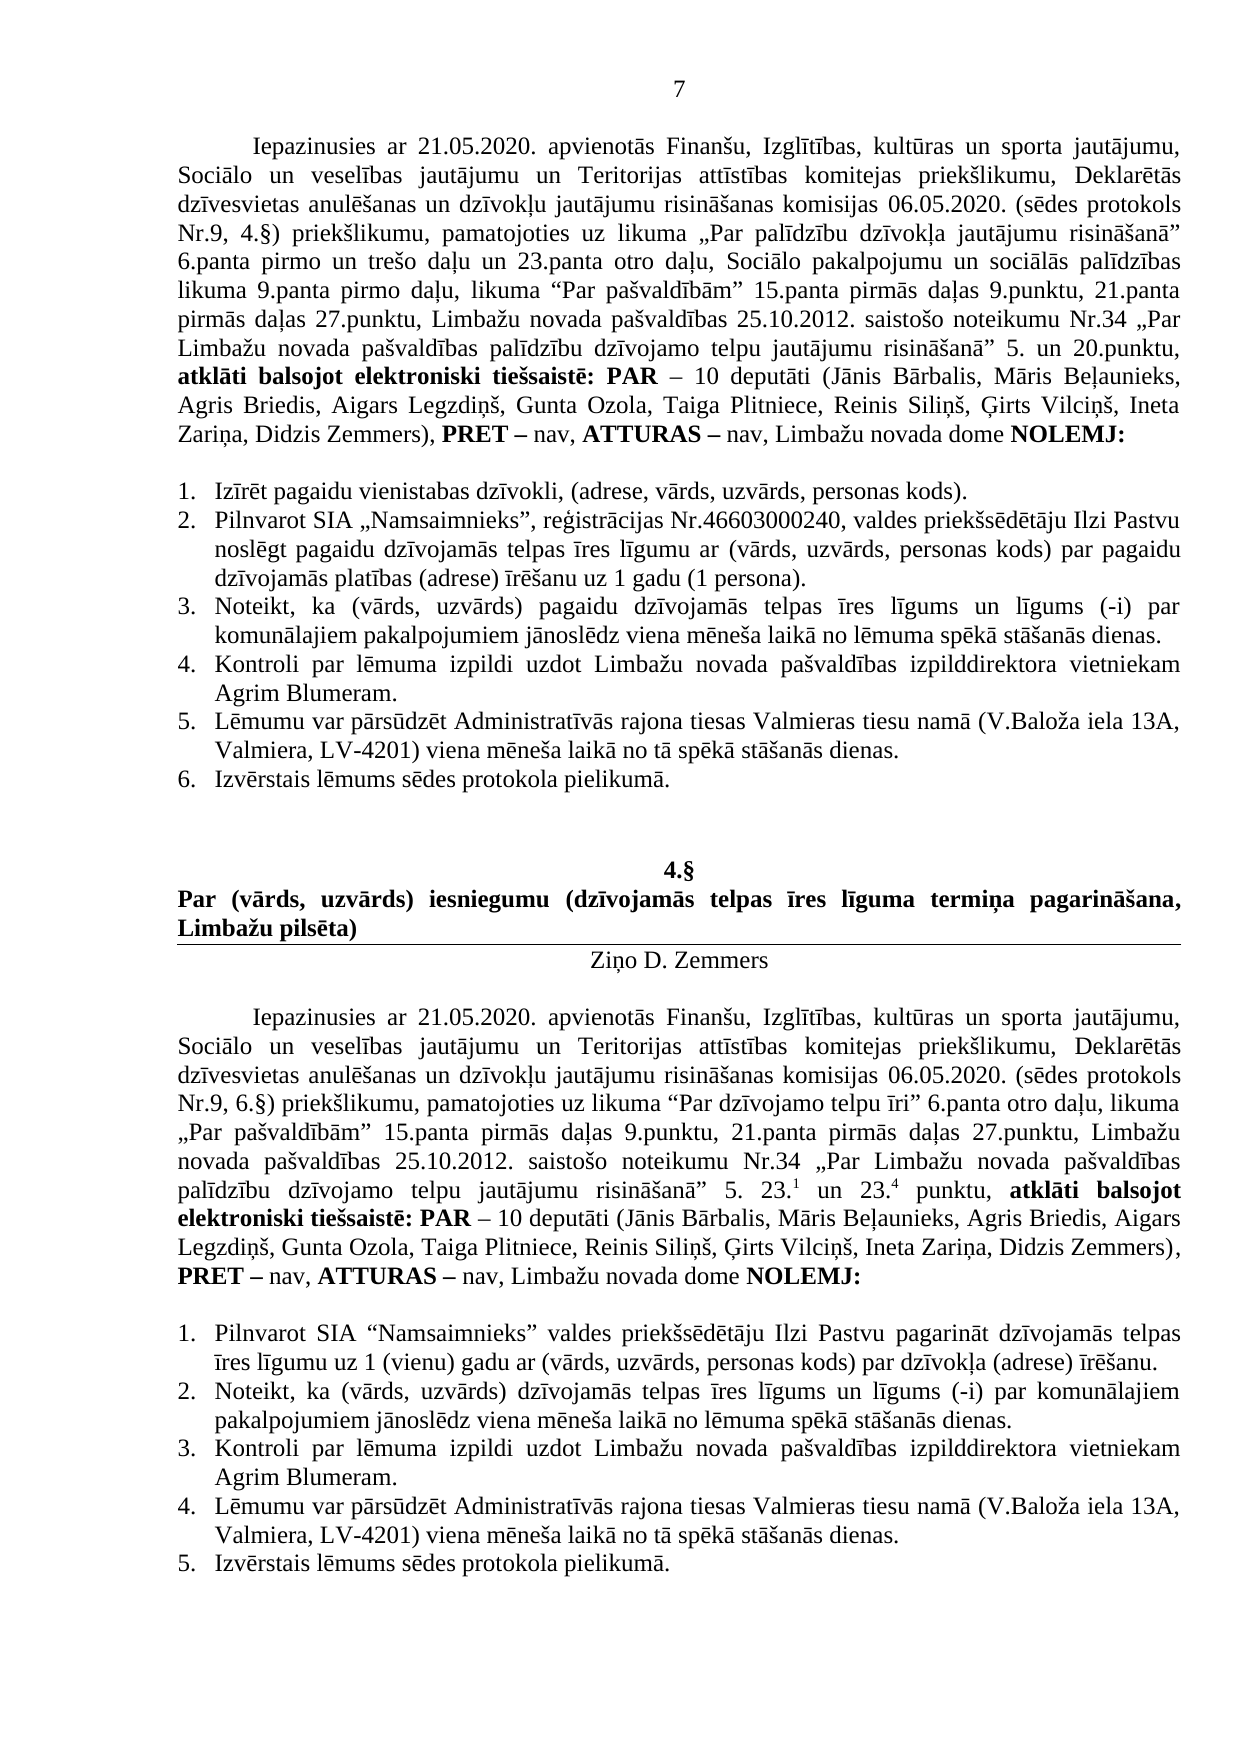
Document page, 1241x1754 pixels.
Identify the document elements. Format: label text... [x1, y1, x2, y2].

text Iepazinusies ar 21.05.2020. apvienotās Finanšu, Izglītības, kultūras un sporta jautājumu, Sociālo un veselības jautājumu un Teritorijas attīstības komitejas priekšlikumu, Deklarētās dzīvesvietas anulēšanas un dzīvokļu jautājumu risināšanas komisijas 06.05.2020. (sēdes protokols Nr.9, 4.§) priekšlikumu, pamatojoties uz likuma „Par palīdzību dzīvokļa jautājumu risināšanā” 6.panta pirmo un trešo daļu un 23.panta otro daļu, Sociālo pakalpojumu un sociālās palīdzības likuma 9.panta pirmo daļu, likuma “Par pašvaldībām” 15.panta pirmās daļas 9.punktu, 21.panta pirmās daļas 27.punktu, Limbažu novada pašvaldības 25.10.2012. saistošo noteikumu Nr.34 „Par Limbažu novada pašvaldības palīdzību dzīvojamo telpu jautājumu risināšanā” 5. un 20.punktu, atklāti balsojot elektroniski tiešsaistē: PAR – 10 deputāti (Jānis Bārbalis, Māris Beļaunieks, Agris Briedis, Aigars Legzdiņš, Gunta Ozola, Taiga Plitniece, Reinis Siliņš, Ģirts Vilciņš, Ineta Zariņa, Didzis Zemmers), PRET – nav, ATTURAS – nav, Limbažu novada dome NOLEMJ: [177, 131, 1181, 448]
list Noteikt, ka (vārds, uzvārds) pagaidu dzīvojamās telpas īres līgums un līgums (-i) par komunālajiem pakalpojumiem jānoslēdz viena mēneša laikā no lēmuma spēkā stāšanās dienas. [177, 591, 1181, 649]
list Lēmumu var pārsūdzēt Administratīvās rajona tiesas Valmieras tiesu namā (V.Baloža iela 13A, Valmiera, LV-4201) viena mēneša laikā no tā spēkā stāšanās dienas. [177, 1491, 1181, 1548]
list Noteikt, ka (vārds, uzvārds) dzīvojamās telpas īres līgums un līgums (-i) par komunālajiem pakalpojumiem jānoslēdz viena mēneša laikā no lēmuma spēkā stāšanās dienas. [177, 1376, 1181, 1433]
text Ziņo D. Zemmers [177, 945, 1181, 973]
list Izīrēt pagaidu vienistabas dzīvokli, (adrese, vārds, uzvārds, personas kods). [177, 476, 1181, 505]
list Izvērstais lēmums sēdes protokola pielikumā. [177, 1548, 1181, 1577]
text Par (vārds, uzvārds) iesniegumu (dzīvojamās telpas īres līguma termiņa pagarināšana, Limbažu pilsēta) [177, 884, 1181, 944]
text 4.§ [177, 855, 1181, 884]
list Izvērstais lēmums sēdes protokola pielikumā. [177, 764, 1181, 793]
list Kontroli par lēmuma izpildi uzdot Limbažu novada pašvaldības izpilddirektora vietniekam Agrim Blumeram. [177, 1433, 1181, 1491]
text Iepazinusies ar 21.05.2020. apvienotās Finanšu, Izglītības, kultūras un sporta jautājumu, Sociālo un veselības jautājumu un Teritorijas attīstības komitejas priekšlikumu, Deklarētās dzīvesvietas anulēšanas un dzīvokļu jautājumu risināšanas komisijas 06.05.2020. (sēdes protokols Nr.9, 6.§) priekšlikumu, pamatojoties uz likuma “Par dzīvojamo telpu īri” 6.panta otro daļu, likuma „Par pašvaldībām” 15.panta pirmās daļas 9.punktu, 21.panta pirmās daļas 27.punktu, Limbažu novada pašvaldības 25.10.2012. saistošo noteikumu Nr.34 „Par Limbažu novada pašvaldības palīdzību dzīvojamo telpu jautājumu risināšanā” 5. 23.1 un 23.4 punktu, atklāti balsojot elektroniski tiešsaistē: PAR – 10 deputāti (Jānis Bārbalis, Māris Beļaunieks, Agris Briedis, Aigars Legzdiņš, Gunta Ozola, Taiga Plitniece, Reinis Siliņš, Ģirts Vilciņš, Ineta Zariņa, Didzis Zemmers), PRET – nav, ATTURAS – nav, Limbažu novada dome NOLEMJ: [177, 1002, 1181, 1290]
list Pilnvarot SIA „Namsaimnieks”, reģistrācijas Nr.46603000240, valdes priekšsēdētāju Ilzi Pastvu noslēgt pagaidu dzīvojamās telpas īres līgumu ar (vārds, uzvārds, personas kods) par pagaidu dzīvojamās platības (adrese) īrēšanu uz 1 gadu (1 persona). [177, 505, 1181, 591]
list Kontroli par lēmuma izpildi uzdot Limbažu novada pašvaldības izpilddirektora vietniekam Agrim Blumeram. [177, 649, 1181, 706]
list Lēmumu var pārsūdzēt Administratīvās rajona tiesas Valmieras tiesu namā (V.Baloža iela 13A, Valmiera, LV-4201) viena mēneša laikā no tā spēkā stāšanās dienas. [177, 706, 1181, 764]
list Pilnvarot SIA “Namsaimnieks” valdes priekšsēdētāju Ilzi Pastvu pagarināt dzīvojamās telpas īres līgumu uz 1 (vienu) gadu ar (vārds, uzvārds, personas kods) par dzīvokļa (adrese) īrēšanu. [177, 1318, 1181, 1376]
